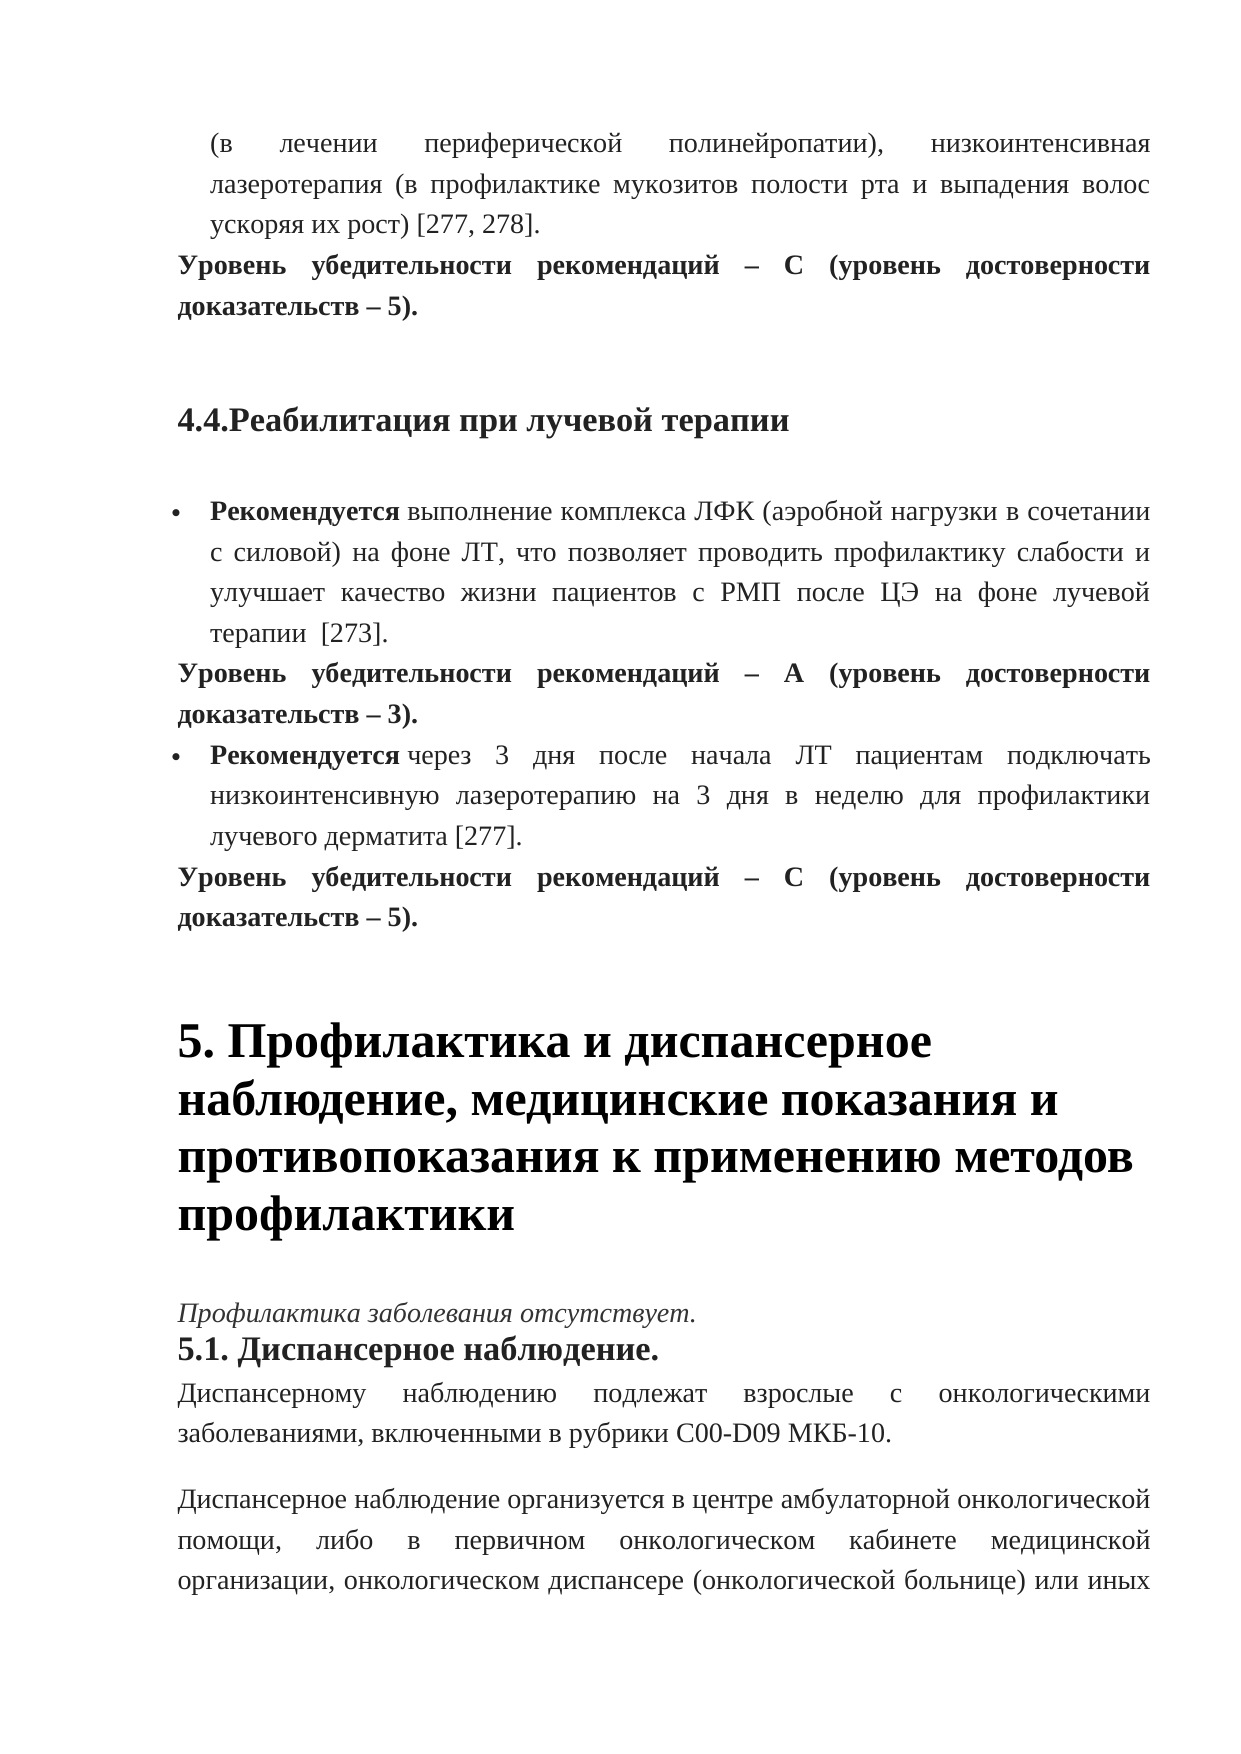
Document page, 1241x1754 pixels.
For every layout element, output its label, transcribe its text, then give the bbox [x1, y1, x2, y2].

list Рекомендуется через 3 дня после начала ЛТ пациентам подключать низкоинтенсивную лазеротерапию на 3 дня в неделю для профилактики лучевого дерматита [277]. [172, 729, 1152, 851]
text Уровень убедительности рекомендаций – С (уровень достоверности доказательств – 5). [177, 851, 1152, 933]
text 5. Профилактика и диспансерное наблюдение, медицинские показания и противопоказания к применению методов профилактики [177, 1011, 1152, 1241]
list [172, 118, 1152, 240]
text Уровень убедительности рекомендаций – С (уровень достоверности доказательств – 5). [177, 240, 1152, 321]
list Рекомендуется выполнение комплекса ЛФК (аэробной нагрузки в сочетании с силовой) на фоне ЛТ, что позволяет проводить профилактику слабости и улучшает качество жизни пациентов с РМП после ЦЭ на фоне лучевой терапии [273]. [172, 486, 1152, 648]
text Уровень убедительности рекомендаций – А (уровень достоверности доказательств – 3). [177, 648, 1152, 729]
text 5.1. Диспансерное наблюдение. [177, 1328, 1152, 1368]
text Профилактика заболевания отсутствует. [177, 1288, 1152, 1328]
text Диспансерному наблюдению подлежат взрослые с онкологическими заболеваниями, включенными в рубрики С00-D09 МКБ-10. [177, 1368, 1152, 1449]
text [177, 1474, 1152, 1596]
text 4.4.Реабилитация при лучевой терапии [177, 399, 1152, 439]
